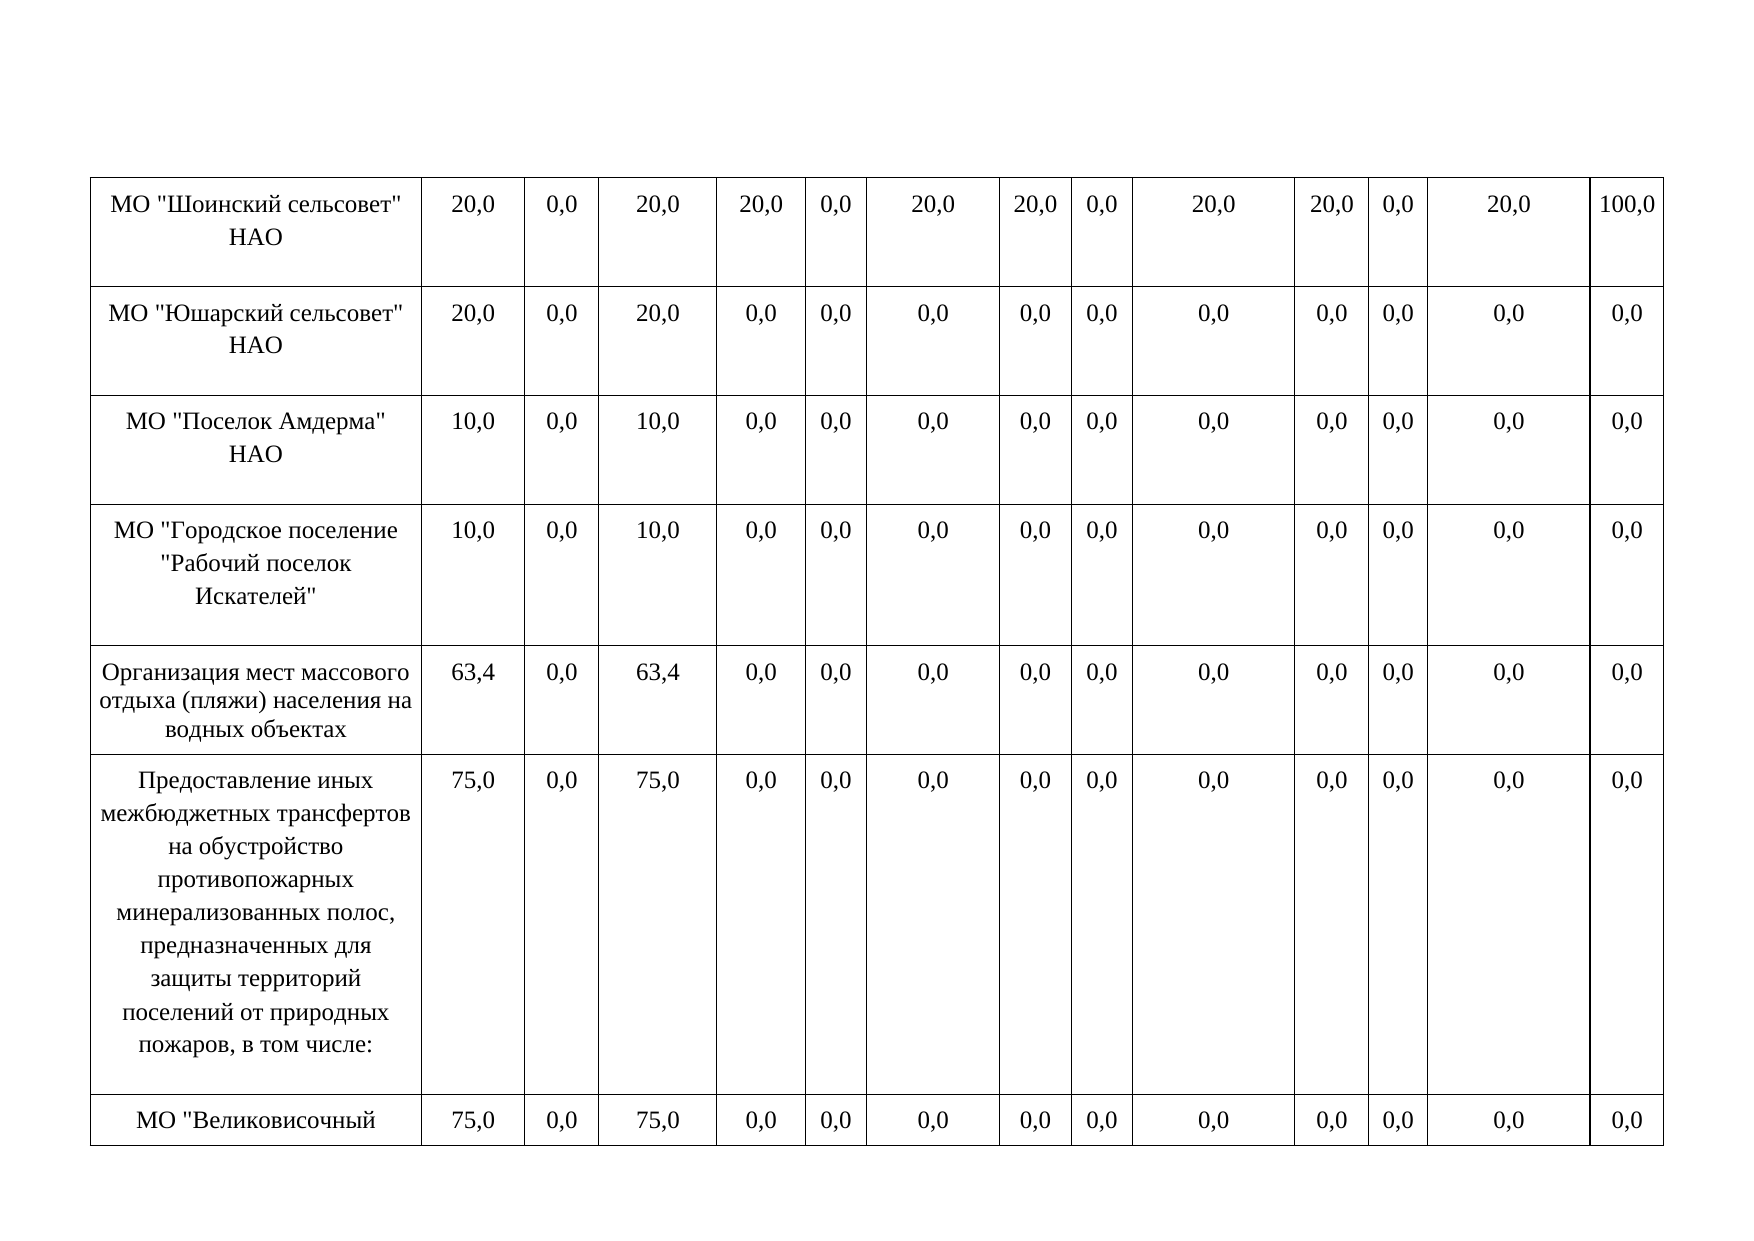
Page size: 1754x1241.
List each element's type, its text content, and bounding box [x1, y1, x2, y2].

table_cell 0,0 [1072, 505, 1132, 645]
table_cell 20,0 [717, 178, 805, 286]
table_cell 0,0 [525, 505, 598, 645]
table_cell 0,0 [806, 505, 866, 645]
table_cell 0,0 [1591, 755, 1663, 1094]
table_cell 0,0 [867, 755, 999, 1094]
table_cell 0,0 [1591, 646, 1663, 754]
table_cell 20,0 [1000, 178, 1071, 286]
table_cell 0,0 [1133, 396, 1294, 503]
table_cell 0,0 [1428, 755, 1589, 1094]
table_cell 75,0 [599, 1095, 716, 1145]
table_cell 0,0 [867, 396, 999, 503]
table_cell 0,0 [867, 1095, 999, 1145]
table_cell 100,0 [1591, 178, 1663, 286]
table_cell 0,0 [1295, 396, 1368, 503]
table_cell 0,0 [1295, 646, 1368, 754]
table_cell 0,0 [867, 287, 999, 395]
table_cell 0,0 [806, 1095, 866, 1145]
table_cell 0,0 [1369, 396, 1427, 503]
table_cell 0,0 [1295, 505, 1368, 645]
table_cell 10,0 [422, 505, 524, 645]
table_cell 0,0 [525, 1095, 598, 1145]
table_cell 0,0 [1000, 396, 1071, 503]
table_cell 75,0 [599, 755, 716, 1094]
table_cell 0,0 [1369, 755, 1427, 1094]
table_cell 20,0 [1295, 178, 1368, 286]
table_cell 0,0 [525, 287, 598, 395]
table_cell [91, 1095, 421, 1145]
table_cell 0,0 [1369, 1095, 1427, 1145]
table_cell 0,0 [1428, 396, 1589, 503]
table_cell 0,0 [1133, 505, 1294, 645]
table_cell 0,0 [1072, 287, 1132, 395]
table_cell 63,4 [422, 646, 524, 754]
table_cell 0,0 [1072, 178, 1132, 286]
table_cell 0,0 [867, 646, 999, 754]
table_cell 0,0 [1591, 396, 1663, 503]
table_cell 0,0 [806, 755, 866, 1094]
table_cell 0,0 [525, 755, 598, 1094]
table_cell 20,0 [599, 287, 716, 395]
table_cell МО "Юшарский сельсовет" НАО [91, 287, 421, 395]
table_cell 0,0 [1369, 287, 1427, 395]
table_cell 75,0 [422, 755, 524, 1094]
table_cell 0,0 [1072, 396, 1132, 503]
table_cell 10,0 [599, 505, 716, 645]
table_cell 0,0 [1591, 505, 1663, 645]
table_cell 0,0 [1133, 287, 1294, 395]
table_cell 0,0 [1295, 1095, 1368, 1145]
table_cell 0,0 [1133, 1095, 1294, 1145]
table_cell 0,0 [1428, 646, 1589, 754]
table_cell 0,0 [717, 755, 805, 1094]
table_cell 0,0 [717, 287, 805, 395]
table_cell 0,0 [1000, 1095, 1071, 1145]
table_cell 0,0 [806, 287, 866, 395]
table_cell 20,0 [422, 287, 524, 395]
table_cell 0,0 [525, 396, 598, 503]
table_cell 20,0 [422, 178, 524, 286]
table_cell 0,0 [1133, 755, 1294, 1094]
table_cell 0,0 [717, 1095, 805, 1145]
table_cell 0,0 [806, 396, 866, 503]
table_cell 0,0 [1000, 755, 1071, 1094]
table_cell 0,0 [1000, 646, 1071, 754]
table_cell 0,0 [525, 178, 598, 286]
table_cell 0,0 [1072, 1095, 1132, 1145]
table_cell 0,0 [1428, 1095, 1589, 1145]
table_cell 0,0 [1133, 646, 1294, 754]
table_cell 0,0 [1369, 505, 1427, 645]
table_cell 0,0 [1591, 287, 1663, 395]
table_cell 20,0 [599, 178, 716, 286]
table_cell 0,0 [1591, 1095, 1663, 1145]
table_cell 0,0 [1072, 755, 1132, 1094]
table_cell 0,0 [1428, 287, 1589, 395]
table_cell 0,0 [717, 396, 805, 503]
table_cell 63,4 [599, 646, 716, 754]
table_cell 10,0 [422, 396, 524, 503]
table_cell 0,0 [1369, 646, 1427, 754]
table_cell 10,0 [599, 396, 716, 503]
table_cell Организация мест массового отдыха (пляжи) населения на водных объектах [91, 646, 421, 754]
table_cell 75,0 [422, 1095, 524, 1145]
table_cell 0,0 [717, 646, 805, 754]
table_cell 0,0 [717, 505, 805, 645]
table_cell МО "Городское поселение "Рабочий поселок Искателей" [91, 505, 421, 645]
table_cell 0,0 [1295, 755, 1368, 1094]
table_cell МО "Поселок Амдерма" НАО [91, 396, 421, 503]
table_cell 20,0 [1133, 178, 1294, 286]
table_cell 0,0 [867, 505, 999, 645]
table_cell 0,0 [1000, 287, 1071, 395]
table_cell 20,0 [867, 178, 999, 286]
table_cell 0,0 [1369, 178, 1427, 286]
table_cell 0,0 [1000, 505, 1071, 645]
table_cell 0,0 [1072, 646, 1132, 754]
table_cell МО "Шоинский сельсовет" НАО [91, 178, 421, 286]
table_cell 0,0 [806, 178, 866, 286]
table_cell 0,0 [525, 646, 598, 754]
table_cell 0,0 [806, 646, 866, 754]
table_cell 0,0 [1295, 287, 1368, 395]
table_cell 0,0 [1428, 505, 1589, 645]
table_cell Предоставление иных межбюджетных трансфертов на обустройство противопожарных минерализованных полос, предназначенных для защиты территорий поселений от природных пожаров, в том числе: [91, 755, 421, 1094]
table_cell 20,0 [1428, 178, 1589, 286]
